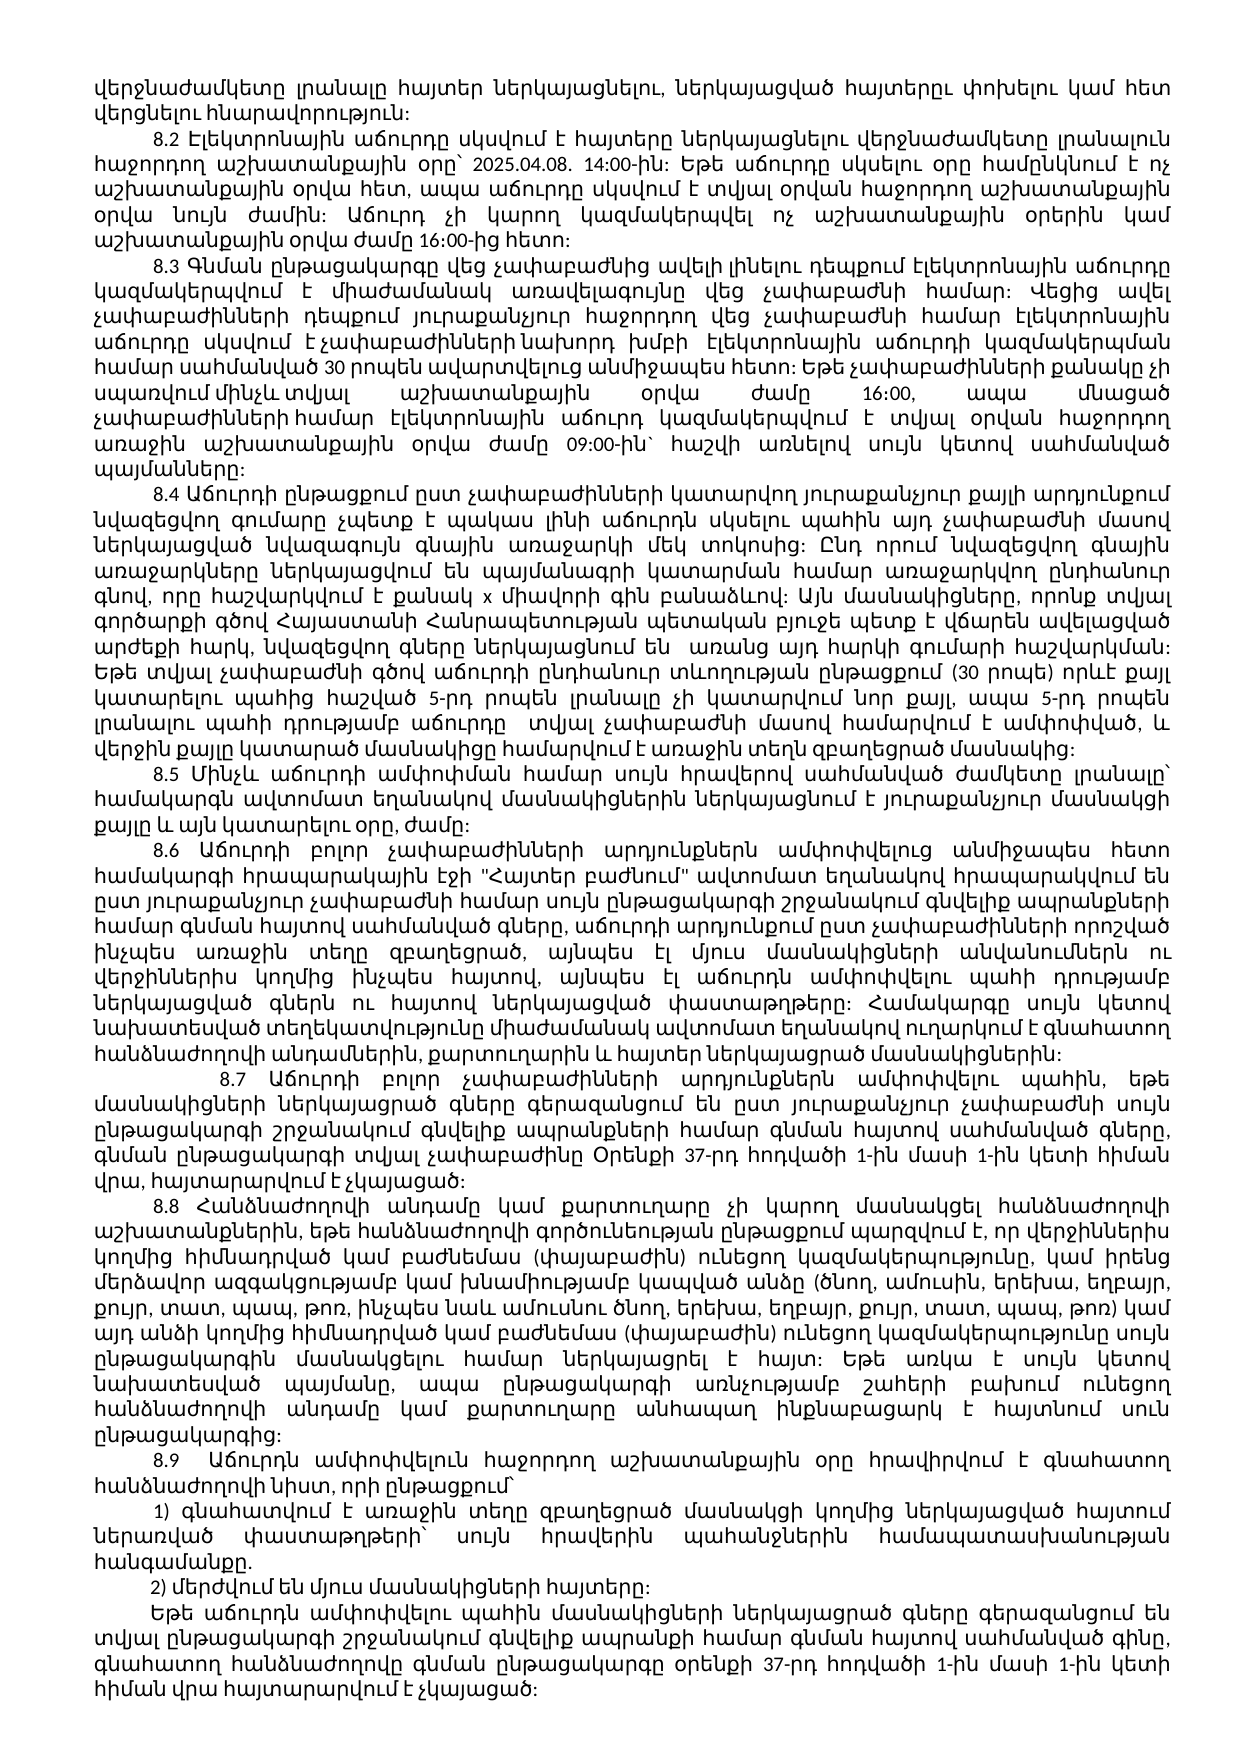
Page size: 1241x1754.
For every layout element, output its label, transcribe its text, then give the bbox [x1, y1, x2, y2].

text 8.7 Աճուրդի բոլոր չափաբաժինների արդյունքներն ամփոփվելու պահին, եթե մասնակիցների ներկայացրած գները գերազանցում են ըստ յուրաքանչյուր չափաբաժնի սույն ընթացակարգի շրջանակում գնվելիք ապրանքների համար գնման հայտով սահմանված գները, գնման ընթացակարգի տվյալ չափաբաժինը Օրենքի 37-րդ հոդվածի 1-ին մասի 1-ին կետի հիման վրա, հայտարարվում է չկայացած: [94, 1066, 1171, 1193]
text 8.3 Գնման ընթացակարգը վեց չափաբաժնից ավելի լինելու դեպքում էլեկտրոնային աճուրդը կազմակերպվում է միաժամանակ առավելագույնը վեց չափաբաժնի համար: Վեցից ավել չափաբաժինների դեպքում յուրաքանչյուր հաջորդող վեց չափաբաժնի համար էլեկտրոնային աճուրդը սկսվում է չափաբաժինների նախորդ խմբի էլեկտրոնային աճուրդի կազմակերպման համար սահմանված 30 րոպեն ավարտվելուց անմիջապես հետո: Եթե չափաբաժինների քանակը չի սպառվում մինչև տվյալ աշխատանքային օրվա ժամը 16։00, ապա մնացած չափաբաժինների համար էլեկտրոնային աճուրդ կազմակերպվում է տվյալ օրվան հաջորդող առաջին աշխատանքային օրվա ժամը 09:00-ին` հաշվի առնելով սույն կետով սահմանված պայմանները: [94, 253, 1171, 482]
text 8.2 Էլեկտրոնային աճուրդը սկսվում է հայտերը ներկայացնելու վերջնաժամկետը լրանալուն հաջորդող աշխատանքային օրը՝ 2025.04.08. 14:00 -ին: Եթե աճուրդը սկսելու օրը համընկնում է ոչ աշխատանքային օրվա հետ, ապա աճուրդը սկսվում է տվյալ օրվան հաջորդող աշխատանքային օրվա նույն ժամին: Աճուրդ չի կարող կազմակերպվել ոչ աշխատանքային օրերին կամ աշխատանքային օրվա ժամը 16։00-ից հետո: [94, 126, 1171, 253]
text 8.5 Մինչև աճուրդի ամփոփման համար սույն հրավերով սահմանված ժամկետը լրանալը՝ համակարգն ավտոմատ եղանակով մասնակիցներին ներկայացնում է յուրաքանչյուր մասնակցի քայլը և այն կատարելու օրը, ժամը: [94, 761, 1171, 837]
text 8.6 Աճուրդի բոլոր չափաբաժինների արդյունքներն ամփոփվելուց անմիջապես հետո համակարգի հրապարակային էջի "Հայտեր բաժնում" ավտոմատ եղանակով հրապարակվում են ըստ յուրաքանչյուր չափաբաժնի համար սույն ընթացակարգի շրջանակում գնվելիք ապրանքների համար գնման հայտով սահմանված գները, աճուրդի արդյունքում ըստ չափաբաժինների որոշված ինչպես առաջին տեղը զբաղեցրած, այնպես էլ մյուս մասնակիցների անվանումներն ու վերջիններիս կողմից ինչպես հայտով, այնպես էլ աճուրդն ամփոփվելու պահի դրությամբ ներկայացված գներն ու հայտով ներկայացված փաստաթղթերը: Համակարգը սույն կետով նախատեսված տեղեկատվությունը միաժամանակ ավտոմատ եղանակով ուղարկում է գնահատող հանձնաժողովի անդամներին, քարտուղարին և հայտեր ներկայացրած մասնակիցներին: [94, 837, 1171, 1066]
text Եթե աճուրդն ամփոփվելու պահին մասնակիցների ներկայացրած գները գերազանցում են տվյալ ընթացակարգի շրջանակում գնվելիք ապրանքի համար գնման հայտով սահմանված գինը, գնահատող հանձնաժողովը գնման ընթացակարգը օրենքի 37-րդ հոդվածի 1-ին մասի 1-ին կետի հիման վրա հայտարարվում է չկայացած: [94, 1600, 1171, 1702]
text 1) գնահատվում է առաջին տեղը զբաղեցրած մասնակցի կողմից ներկայացված հայտում ներառված փաստաթղթերի՝ սույն հրավերին պահանջներին համապատասխանության հանգամանքը. [94, 1498, 1171, 1574]
text 8.9 Աճուրդն ամփոփվելուն հաջորդող աշխատանքային օրը հրավիրվում է գնահատող հանձնաժողովի նիստ, որի ընթացքում՝ [94, 1447, 1171, 1498]
text 8.4 Աճուրդի ընթացքում ըստ չափաբաժինների կատարվող յուրաքանչյուր քայլի արդյունքում նվազեցվող գումարը չպետք է պակաս լինի աճուրդն սկսելու պահին այդ չափաբաժնի մասով ներկայացված նվազագույն գնային առաջարկի մեկ տոկոսից: Ընդ որում նվազեցվող գնային առաջարկները ներկայացվում են պայմանագրի կատարման համար առաջարկվող ընդհանուր գնով, որը հաշվարկվում է քանակ x միավորի գին բանաձևով: Այն մասնակիցները, որոնք տվյալ գործարքի գծով Հայաստանի Հանրապետության պետական բյուջե պետք է վճարեն ավելացված արժեքի հարկ, նվազեցվող գները ներկայացնում են առանց այդ հարկի գումարի հաշվարկման: Եթե տվյալ չափաբաժնի գծով աճուրդի ընդհանուր տևողության ընթացքում (30 րոպե) որևէ քայլ կատարելու պահից հաշված 5-րդ րոպեն լրանալը չի կատարվում նոր քայլ, ապա 5-րդ րոպեն լրանալու պահի դրությամբ աճուրդը տվյալ չափաբաժնի մասով համարվում է ամփոփված, և վերջին քայլը կատարած մասնակիցը համարվում է առաջին տեղն զբաղեցրած մասնակից: [94, 482, 1171, 761]
text 8.8 Հանձնաժողովի անդամը կամ քարտուղարը չի կարող մասնակցել հանձնաժողովի աշխատանքներին, եթե հանձնաժողովի գործունեության ընթացքում պարզվում է, որ վերջիններիս կողմից հիմնադրված կամ բաժնեմաս (փայաբաժին) ունեցող կազմակերպությունը, կամ իրենց մերձավոր ազգակցությամբ կամ խնամիությամբ կապված անձը (ծնող, ամուսին, երեխա, եղբայր, քույր, տատ, պապ, թոռ, ինչպես նաև ամուսնու ծնող, երեխա, եղբայր, քույր, տատ, պապ, թոռ) կամ այդ անձի կողմից հիմնադրված կամ բաժնեմաս (փայաբաժին) ունեցող կազմակերպությունը սույն ընթացակարգին մասնակցելու համար ներկայացրել է հայտ: Եթե առկա է սույն կետով նախատեսված պայմանը, ապա ընթացակարգի առնչությամբ շահերի բախում ունեցող հանձնաժողովի անդամը կամ քարտուղարը անհապաղ ինքնաբացարկ է հայտնում սուն ընթացակարգից: [94, 1193, 1171, 1447]
text 2) մերժվում են մյուս մասնակիցների հայտերը: [94, 1574, 1171, 1600]
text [94, 75, 1171, 126]
